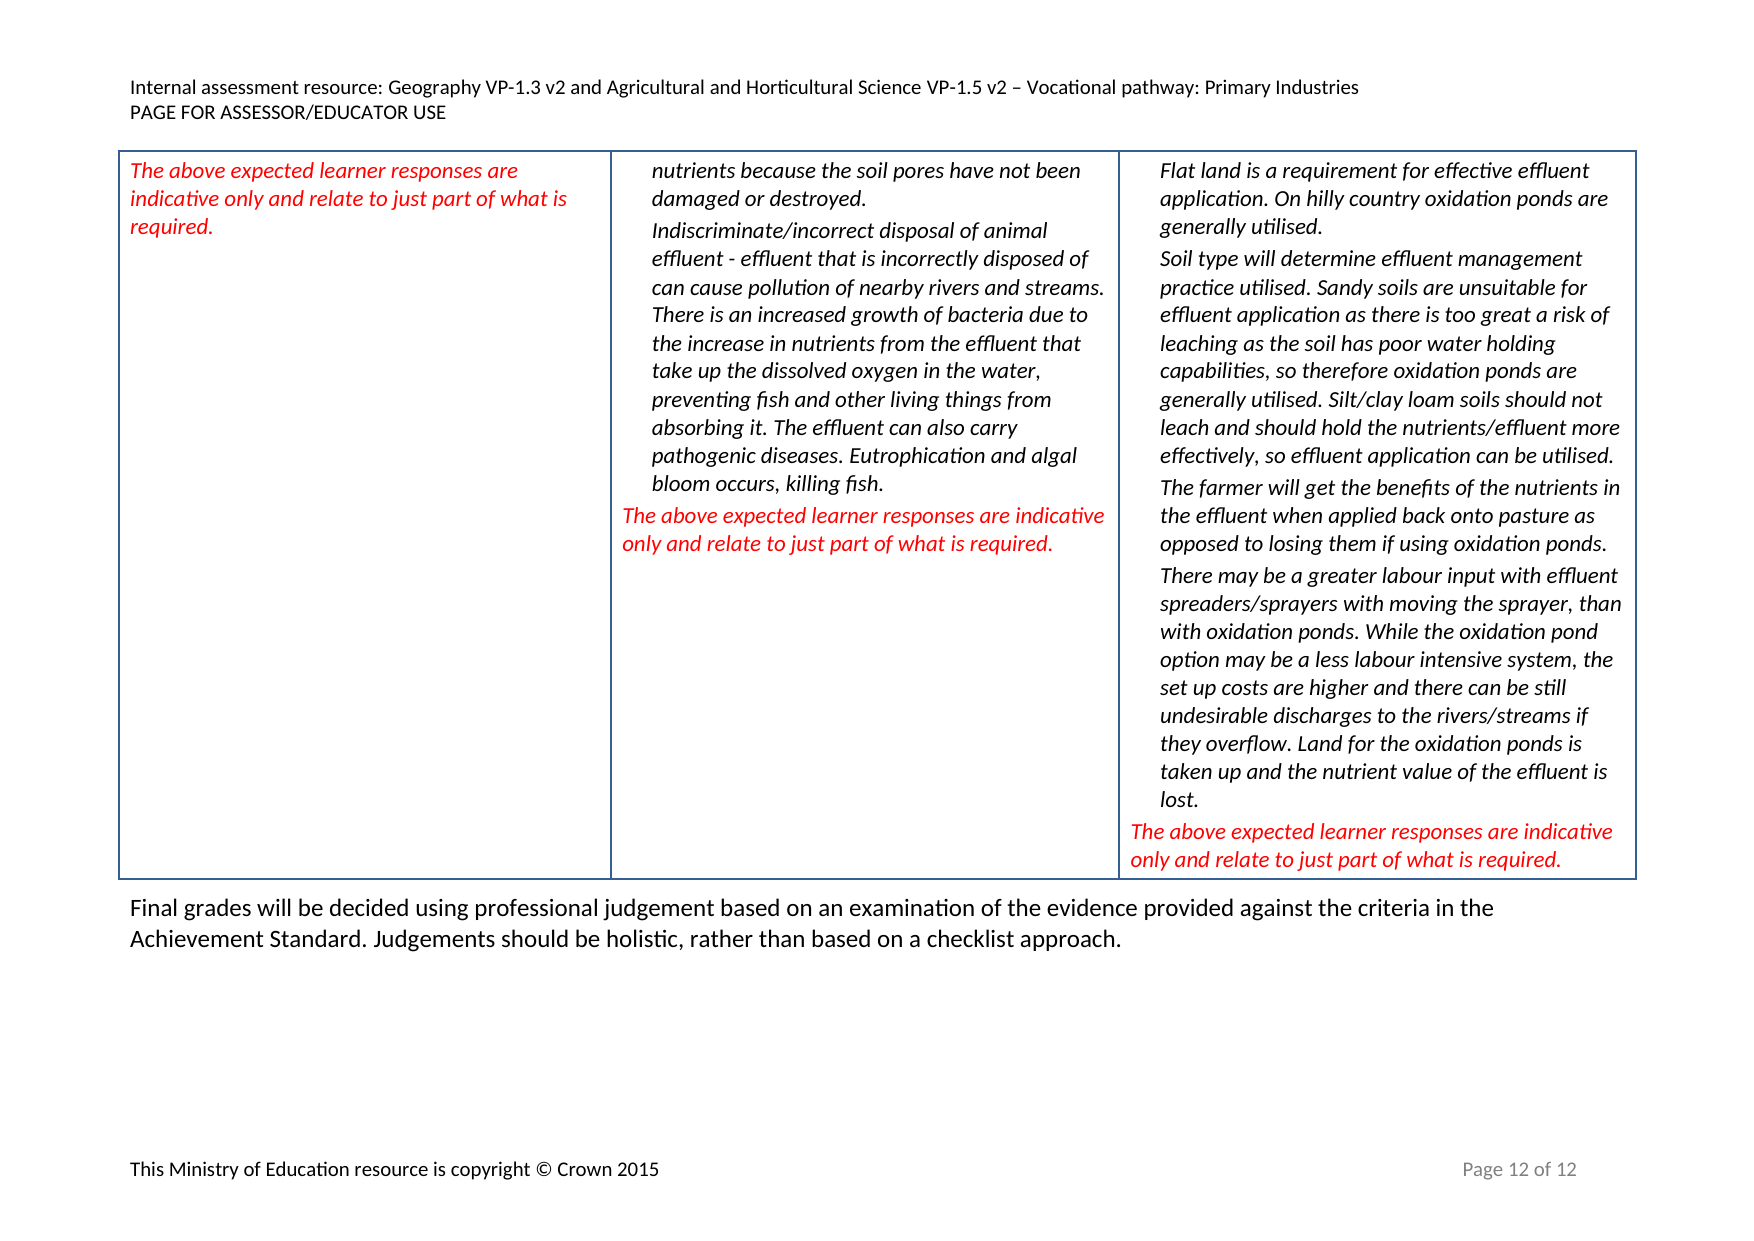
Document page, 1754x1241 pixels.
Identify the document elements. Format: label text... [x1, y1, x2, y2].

text Final grades will be decided using professional judgement based on an examination of the evidence provided against the criteria in the Achievement Standard. Judgements should be holistic, rather than based on a checklist approach. [130, 892, 1624, 953]
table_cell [120, 152, 610, 878]
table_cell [1120, 152, 1635, 878]
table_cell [612, 152, 1118, 878]
